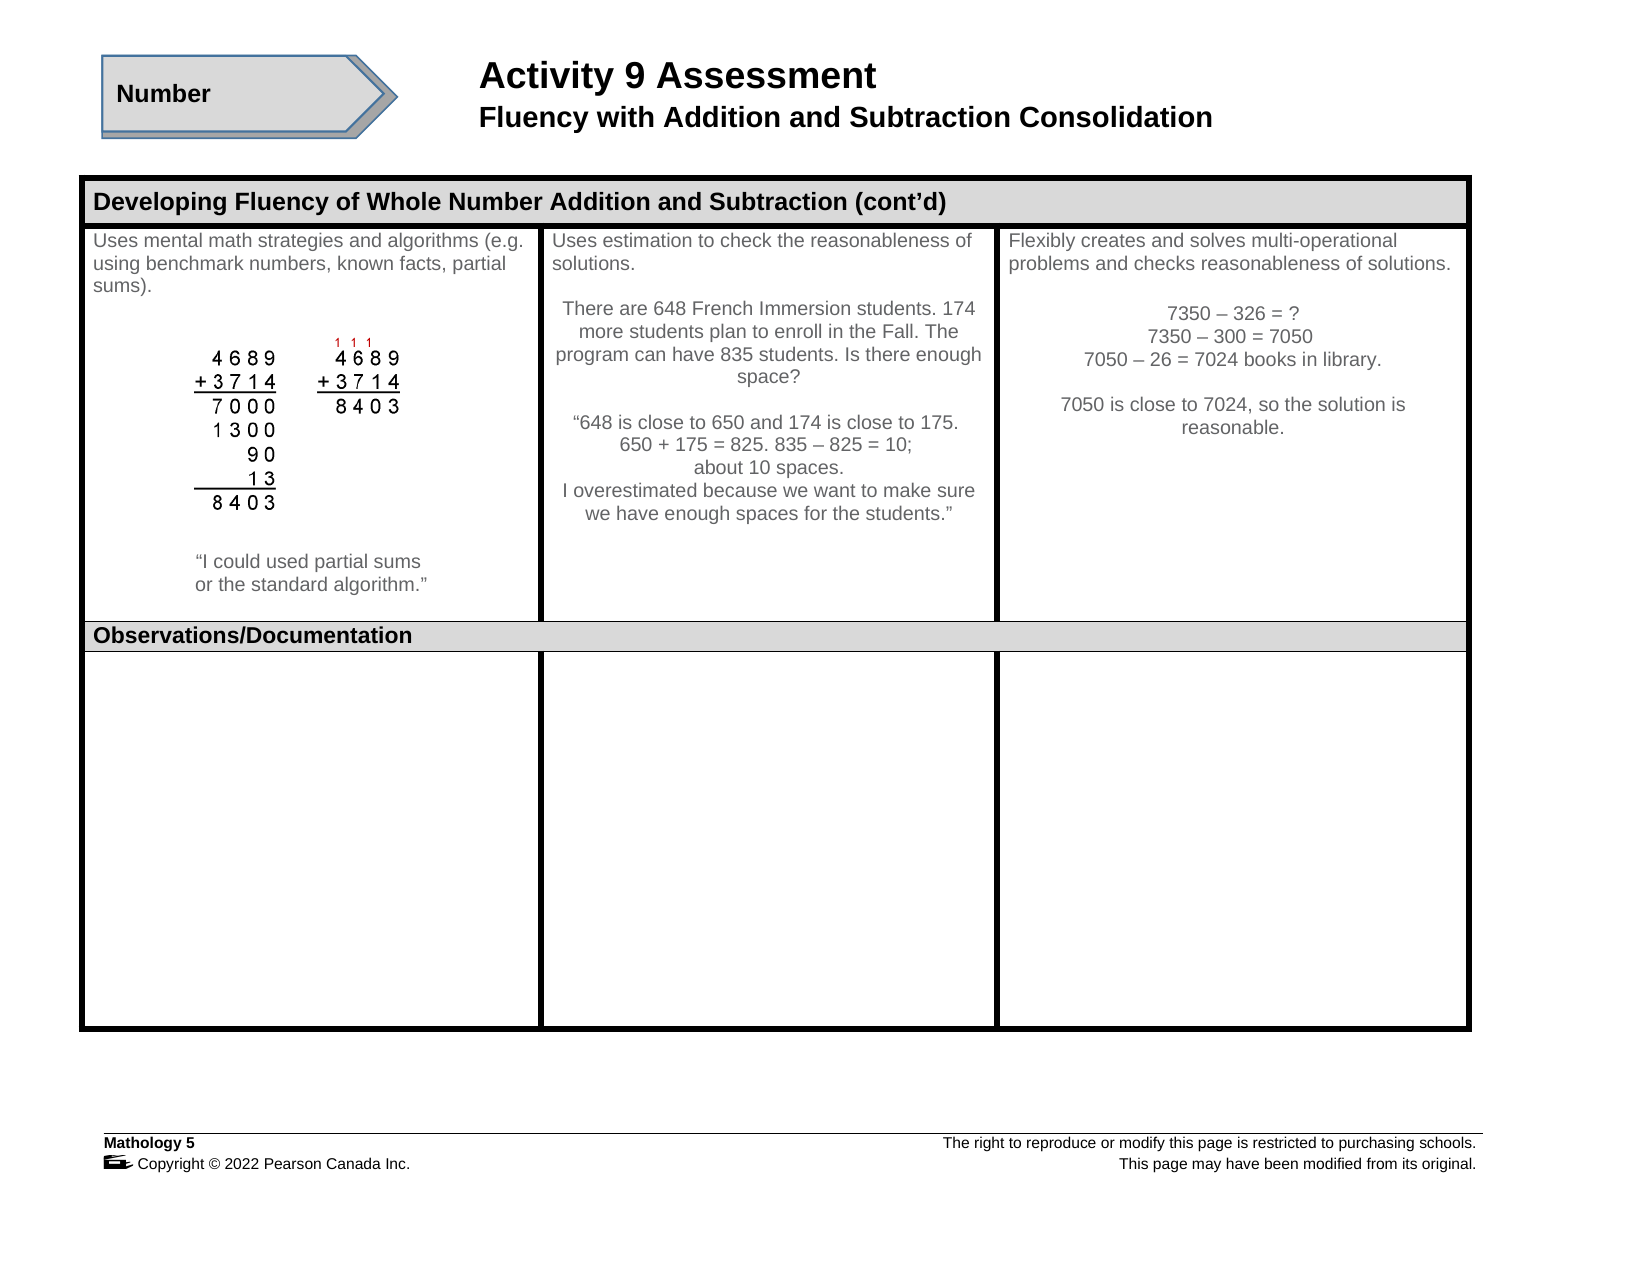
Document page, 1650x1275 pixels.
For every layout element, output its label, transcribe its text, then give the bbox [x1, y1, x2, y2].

table_cell Uses estimation to check the reasonableness of solutions. There are 648 French Immersion students. 174 more students plan to enroll in the Fall. The program can have 835 students. Is there enough space? “648 is close to 650 and 174 is close to 175. 650 + 175 = 825. 835 – 825 = 10; about 10 spaces. I overestimated because we want to make sure we have enough spaces for the students.” [544, 229, 994, 621]
table_cell [85, 652, 538, 1026]
table_header Developing Fluency of Whole Number Addition and Subtraction (cont’d) [85, 181, 1466, 223]
table_cell Uses mental math strategies and algorithms (e.g. using benchmark numbers, known facts, partial sums). “I could used partial sums or the standard algorithm.” [85, 229, 538, 621]
picture [125, 319, 497, 527]
table_cell [544, 652, 994, 1026]
table_cell [1000, 652, 1466, 1026]
table_cell Observations/Documentation [85, 622, 1466, 651]
picture [103, 1155, 134, 1169]
table_cell Flexibly creates and solves multi-operational problems and checks reasonableness of solutions. 7350 – 326 = ? 7350 – 300 = 7050 7050 – 26 = 7024 books in library. 7050 is close to 7024, so the solution is reasonable. [1000, 229, 1466, 621]
